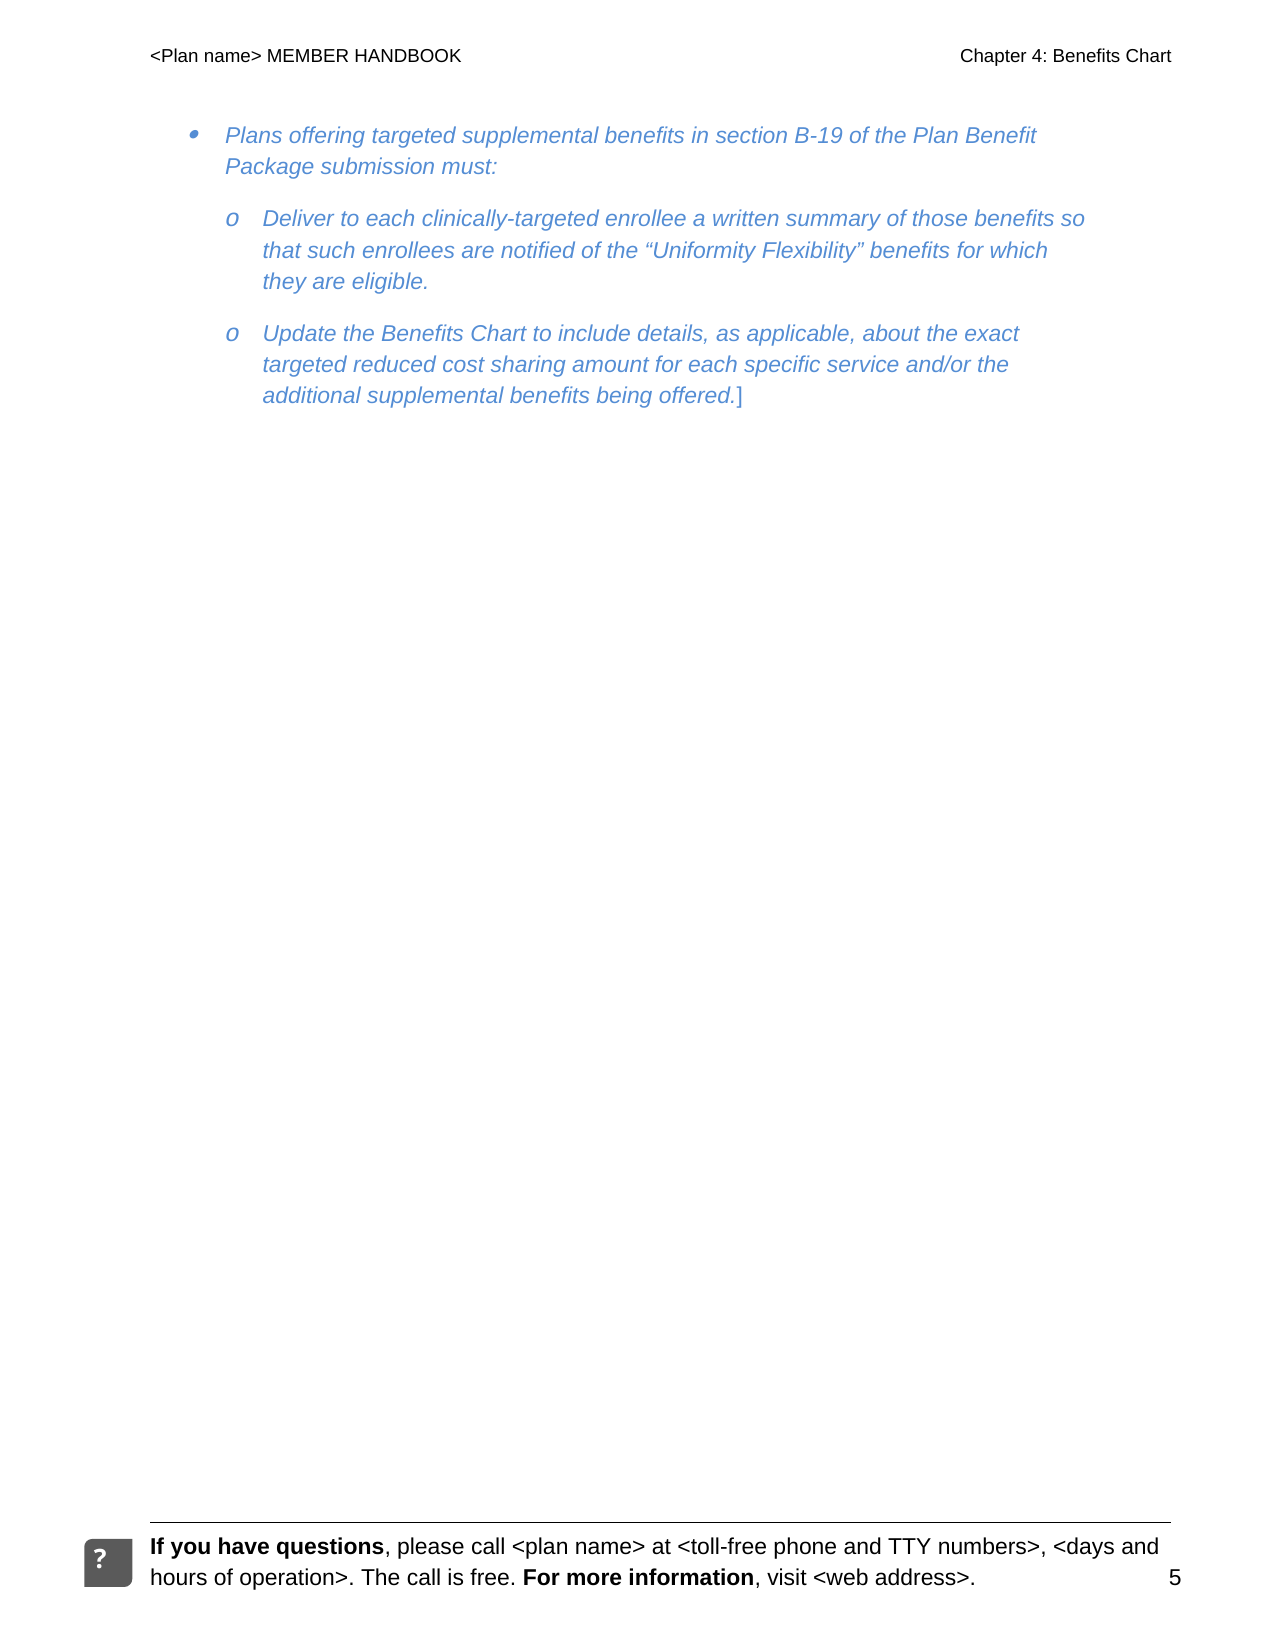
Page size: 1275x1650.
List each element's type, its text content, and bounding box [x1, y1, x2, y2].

list Update the Benefits Chart to include details, as applicable, about the exact targeted reduced cost sharing amount for each specific service and/or the additional supplemental benefits being offered.] [225, 316, 1096, 410]
list Deliver to each clinically-targeted enrollee a written summary of those benefits so that such enrollees are notified of the “Uniformity Flexibility” benefits for which they are eligible. [225, 202, 1096, 296]
list Plans offering targeted supplemental benefits in section B-19 of the Plan Benefit Package submission must: [187, 118, 1096, 181]
